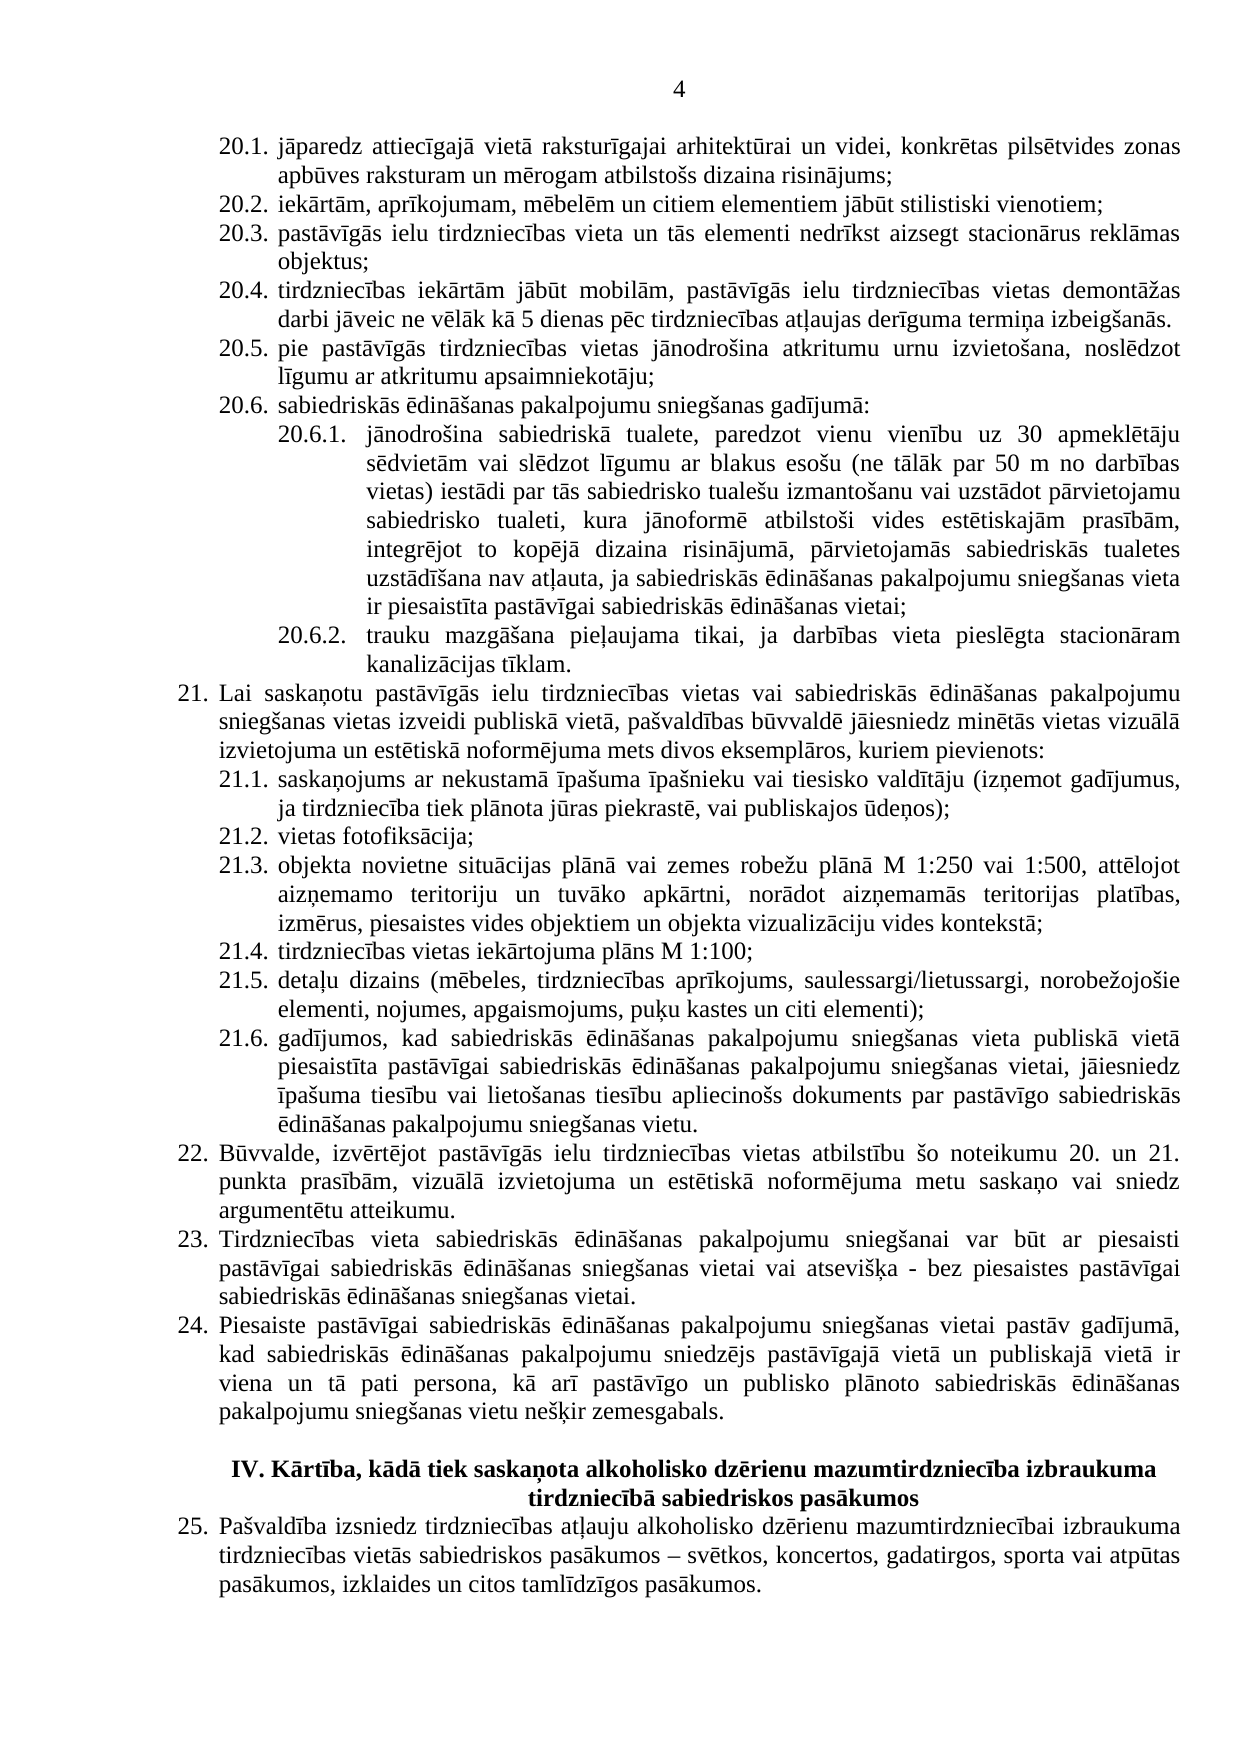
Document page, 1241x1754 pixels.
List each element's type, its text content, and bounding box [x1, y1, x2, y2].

list jāparedz attiecīgajā vietā raksturīgajai arhitektūrai un videi, konkrētas pilsētvides zonas apbūves raksturam un mērogam atbilstošs dizaina risinājums; [218, 131, 1181, 189]
list Tirdzniecības vieta sabiedriskās ēdināšanas pakalpojumu sniegšanai var būt ar piesaisti pastāvīgai sabiedriskās ēdināšanas sniegšanas vietai vai atsevišķa - bez piesaistes pastāvīgai sabiedriskās ēdināšanas sniegšanas vietai. [177, 1224, 1181, 1310]
list iekārtām, aprīkojumam, mēbelēm un citiem elementiem jābūt stilistiski vienotiem; [218, 189, 1181, 218]
list vietas fotofiksācija; [218, 821, 1181, 850]
list gadījumos, kad sabiedriskās ēdināšanas pakalpojumu sniegšanas vieta publiskā vietā piesaistīta pastāvīgai sabiedriskās ēdināšanas pakalpojumu sniegšanas vietai, jāiesniedz īpašuma tiesību vai lietošanas tiesību apliecinošs dokuments par pastāvīgo sabiedriskās ēdināšanas pakalpojumu sniegšanas vietu. [218, 1023, 1181, 1138]
list pastāvīgās ielu tirdzniecības vieta un tās elementi nedrīkst aizsegt stacionārus reklāmas objektus; [218, 218, 1181, 275]
list objekta novietne situācijas plānā vai zemes robežu plānā M 1:250 vai 1:500, attēlojot aizņemamo teritoriju un tuvāko apkārtni, norādot aizņemamās teritorijas platības, izmērus, piesaistes vides objektiem un objekta vizualizāciju vides kontekstā; [218, 850, 1181, 936]
text IV. Kārtība, kādā tiek saskaņota alkoholisko dzērienu mazumtirdzniecība izbraukuma tirdzniecībā sabiedriskos pasākumos [207, 1454, 1181, 1511]
list tirdzniecības vietas iekārtojuma plāns M 1:100; [218, 936, 1181, 965]
list pie pastāvīgās tirdzniecības vietas jānodrošina atkritumu urnu izvietošana, noslēdzot līgumu ar atkritumu apsaimniekotāju; [218, 333, 1181, 390]
list Būvvalde, izvērtējot pastāvīgās ielu tirdzniecības vietas atbilstību šo noteikumu 20. un 21. punkta prasībām, vizuālā izvietojuma un estētiskā noformējuma metu saskaņo vai sniedz argumentētu atteikumu. [177, 1138, 1181, 1224]
list trauku mazgāšana pieļaujama tikai, ja darbības vieta pieslēgta stacionāram kanalizācijas tīklam. [278, 620, 1181, 678]
list jānodrošina sabiedriskā tualete, paredzot vienu vienību uz 30 apmeklētāju sēdvietām vai slēdzot līgumu ar blakus esošu (ne tālāk par 50 m no darbības vietas) iestādi par tās sabiedrisko tualešu izmantošanu vai uzstādot pārvietojamu sabiedrisko tualeti, kura jānoformē atbilstoši vides estētiskajām prasībām, integrējot to kopējā dizaina risinājumā, pārvietojamās sabiedriskās tualetes uzstādīšana nav atļauta, ja sabiedriskās ēdināšanas pakalpojumu sniegšanas vieta ir piesaistīta pastāvīgai sabiedriskās ēdināšanas vietai; [278, 419, 1181, 620]
list Piesaiste pastāvīgai sabiedriskās ēdināšanas pakalpojumu sniegšanas vietai pastāv gadījumā, kad sabiedriskās ēdināšanas pakalpojumu sniedzējs pastāvīgajā vietā un publiskajā vietā ir viena un tā pati persona, kā arī pastāvīgo un publisko plānoto sabiedriskās ēdināšanas pakalpojumu sniegšanas vietu nešķir zemesgabals. [177, 1310, 1181, 1425]
list Pašvaldība izsniedz tirdzniecības atļauju alkoholisko dzērienu mazumtirdzniecībai izbraukuma tirdzniecības vietās sabiedriskos pasākumos – svētkos, koncertos, gadatirgos, sporta vai atpūtas pasākumos, izklaides un citos tamlīdzīgos pasākumos. [177, 1511, 1181, 1598]
list sabiedriskās ēdināšanas pakalpojumu sniegšanas gadījumā: [218, 390, 1181, 419]
list Lai saskaņotu pastāvīgās ielu tirdzniecības vietas vai sabiedriskās ēdināšanas pakalpojumu sniegšanas vietas izveidi publiskā vietā, pašvaldības būvvaldē jāiesniedz minētās vietas vizuālā izvietojuma un estētiskā noformējuma mets divos eksemplāros, kuriem pievienots: [177, 678, 1181, 764]
list tirdzniecības iekārtām jābūt mobilām, pastāvīgās ielu tirdzniecības vietas demontāžas darbi jāveic ne vēlāk kā 5 dienas pēc tirdzniecības atļaujas derīguma termiņa izbeigšanās. [218, 275, 1181, 333]
list detaļu dizains (mēbeles, tirdzniecības aprīkojums, saulessargi/lietussargi, norobežojošie elementi, nojumes, apgaismojums, puķu kastes un citi elementi); [218, 965, 1181, 1023]
list saskaņojums ar nekustamā īpašuma īpašnieku vai tiesisko valdītāju (izņemot gadījumus, ja tirdzniecība tiek plānota jūras piekrastē, vai publiskajos ūdeņos); [218, 764, 1181, 821]
